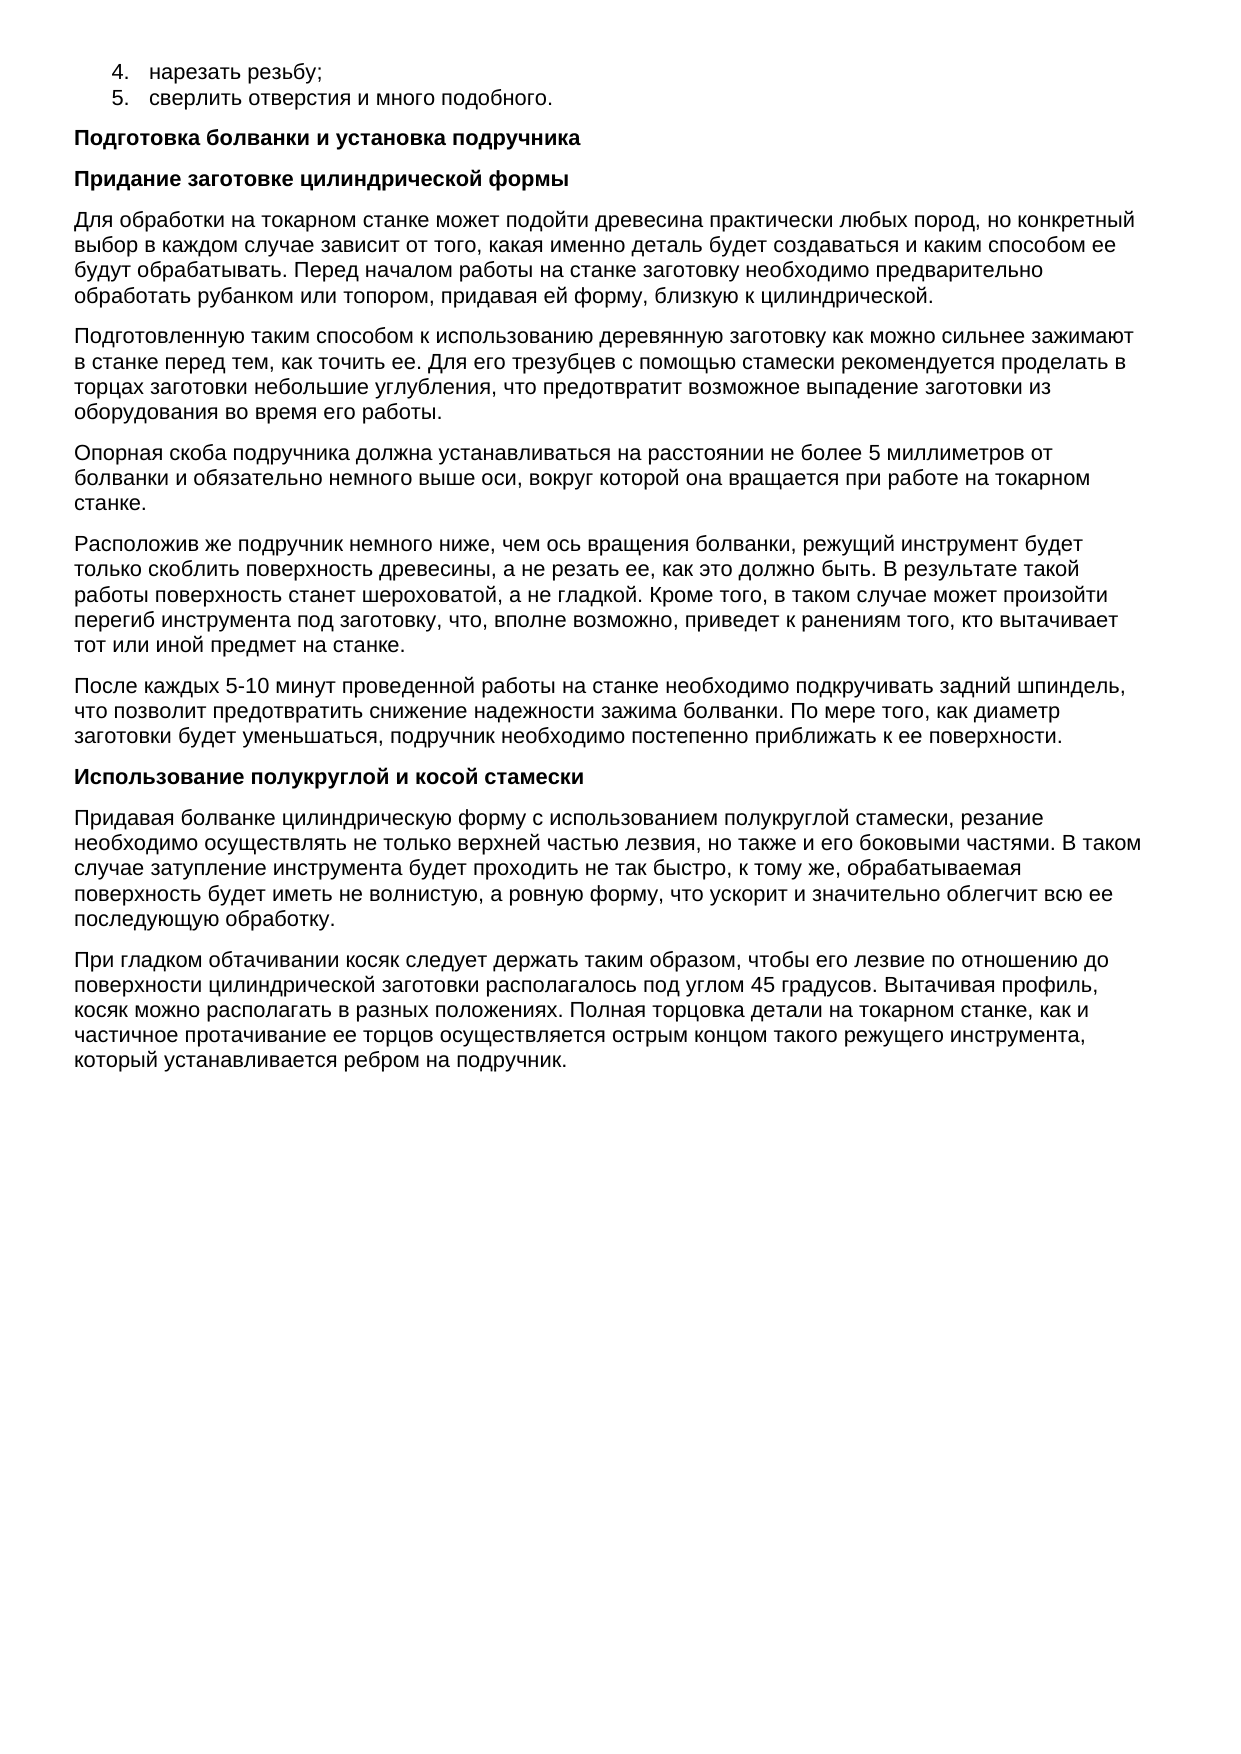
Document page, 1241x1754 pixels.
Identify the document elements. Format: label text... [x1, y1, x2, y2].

text Подготовка болванки и установка подручника [74, 125, 1152, 150]
text Опорная скоба подручника должна устанавливаться на расстоянии не более 5 миллиметров от болванки и обязательно немного выше оси, вокруг которой она вращается при работе на токарном станке. [74, 440, 1152, 515]
text Подготовленную таким способом к использованию деревянную заготовку как можно сильнее зажимают в станке перед тем, как точить ее. Для его трезубцев с помощью стамески рекомендуется проделать в торцах заготовки небольшие углубления, что предотвратит возможное выпадение заготовки из оборудования во время его работы. [74, 323, 1152, 424]
text Придание заготовке цилиндрической формы [74, 166, 1152, 191]
text После каждых 5-10 минут проведенной работы на станке необходимо подкручивать задний шпиндель, что позволит предотвратить снижение надежности зажима болванки. По мере того, как диаметр заготовки будет уменьшаться, подручник необходимо постепенно приближать к ее поверхности. [74, 673, 1152, 748]
text Использование полукруглой и косой стамески [74, 764, 1152, 789]
text При гладком обтачивании косяк следует держать таким образом, чтобы его лезвие по отношению до поверхности цилиндрической заготовки располагалось под углом 45 градусов. Вытачивая профиль, косяк можно располагать в разных положениях. Полная торцовка детали на токарном станке, как и частичное протачивание ее торцов осуществляется острым концом такого режущего инструмента, который устанавливается ребром на подручник. [74, 946, 1152, 1072]
text Придавая болванке цилиндрическую форму с использованием полукруглой стамески, резание необходимо осуществлять не только верхней частью лезвия, но также и его боковыми частями. В таком случае затупление инструмента будет проходить не так быстро, к тому же, обрабатываемая поверхность будет иметь не волнистую, а ровную форму, что ускорит и значительно облегчит всю ее последующую обработку. [74, 805, 1152, 931]
list нарезать резьбу; [111, 59, 1152, 84]
list сверлить отверстия и много подобного. [111, 84, 1152, 109]
text Расположив же подручник немного ниже, чем ось вращения болванки, режущий инструмент будет только скоблить поверхность древесины, а не резать ее, как это должно быть. В результате такой работы поверхность станет шероховатой, а не гладкой. Кроме того, в таком случае может произойти перегиб инструмента под заготовку, что, вполне возможно, приведет к ранениям того, кто вытачивает тот или иной предмет на станке. [74, 531, 1152, 657]
text Для обработки на токарном станке может подойти древесина практически любых пород, но конкретный выбор в каждом случае зависит от того, какая именно деталь будет создаваться и каким способом ее будут обрабатывать. Перед началом работы на станке заготовку необходимо предварительно обработать рубанком или топором, придавая ей форму, близкую к цилиндрической. [74, 207, 1152, 308]
